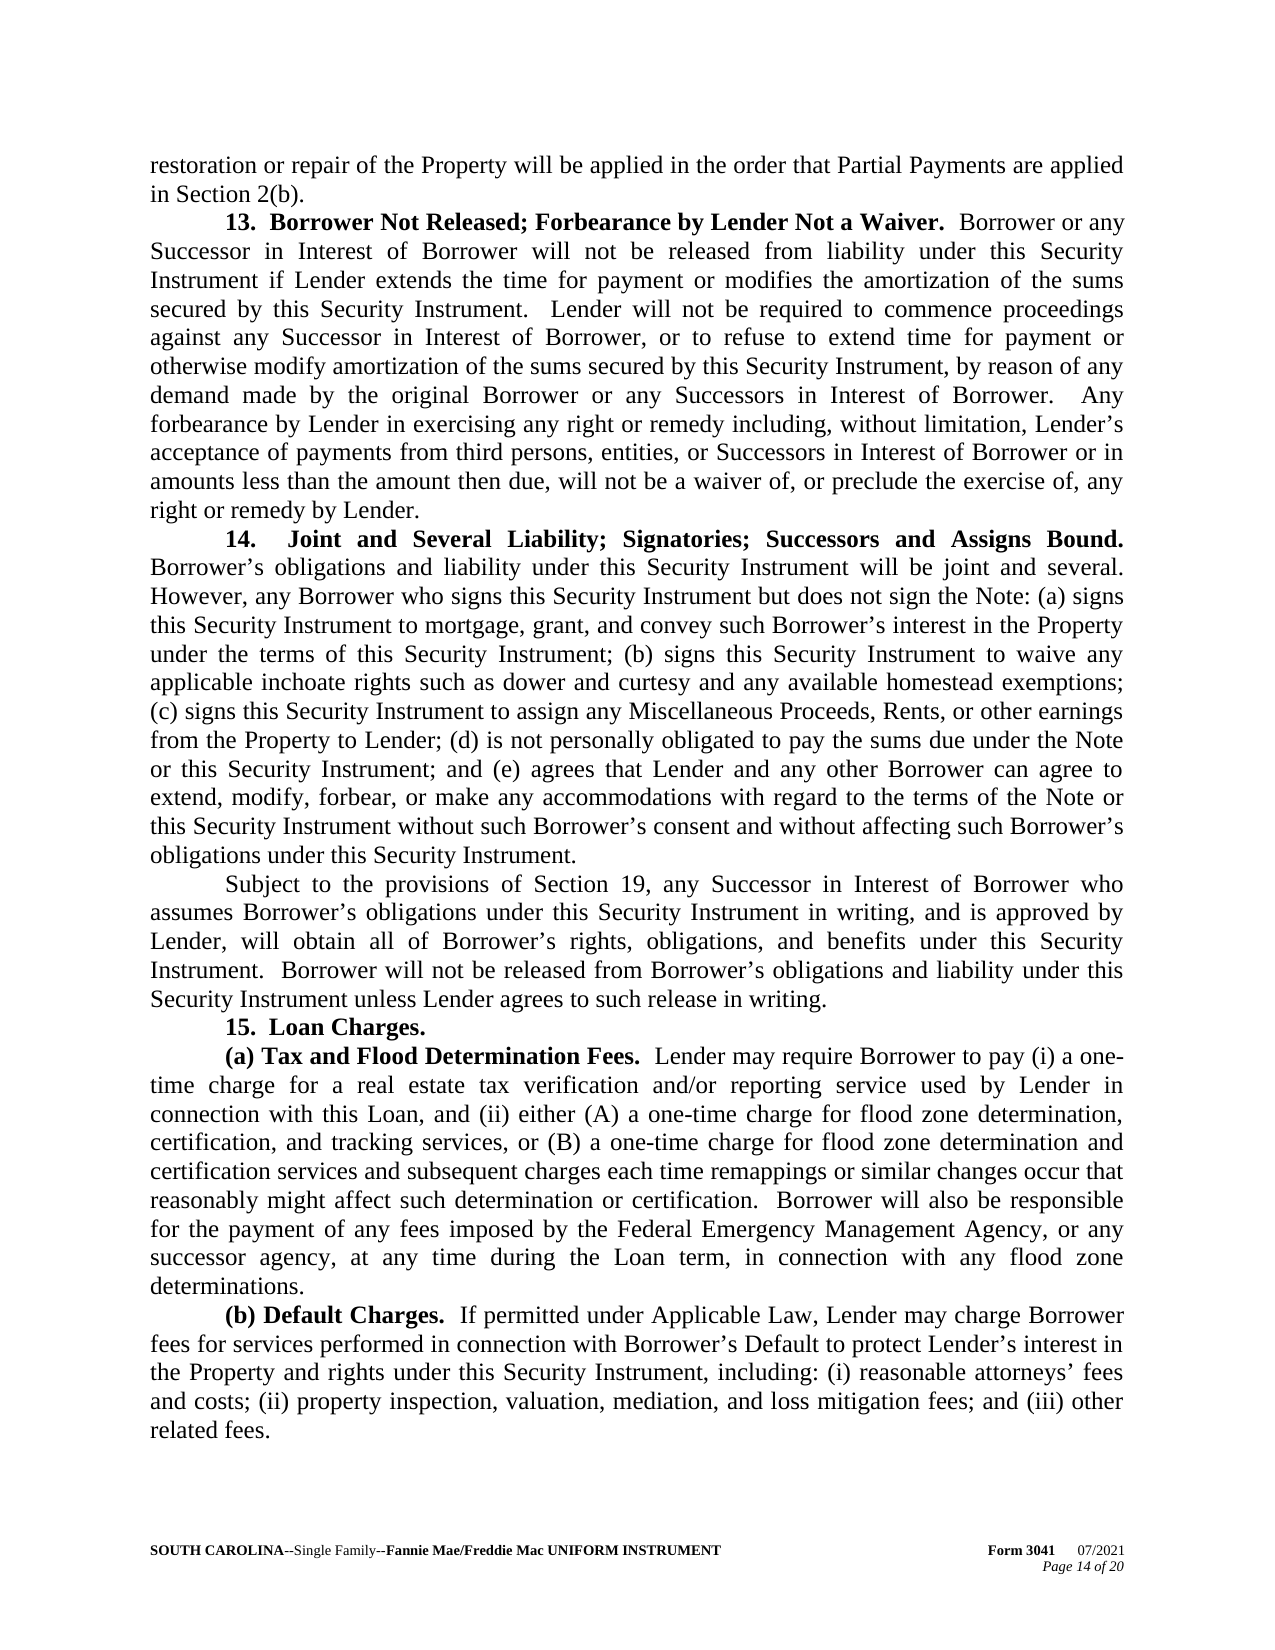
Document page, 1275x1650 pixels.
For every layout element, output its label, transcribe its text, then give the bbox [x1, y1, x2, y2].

text 15. Loan Charges. [150, 1012, 1125, 1041]
text (b) Default Charges. If permitted under Applicable Law, Lender may charge Borrower fees for services performed in connection with Borrower’s Default to protect Lender’s interest in the Property and rights under this Security Instrument, including: (i) reasonable attorneys’ fees and costs; (ii) property inspection, valuation, mediation, and loss mitigation fees; and (iii) other related fees. [150, 1300, 1125, 1444]
text (a) Tax and Flood Determination Fees. Lender may require Borrower to pay (i) a one-time charge for a real estate tax verification and/or reporting service used by Lender in connection with this Loan, and (ii) either (A) a one-time charge for flood zone determination, certification, and tracking services, or (B) a one-time charge for flood zone determination and certification services and subsequent charges each time remappings or similar changes occur that reasonably might affect such determination or certification. Borrower will also be responsible for the payment of any fees imposed by the Federal Emergency Management Agency, or any successor agency, at any time during the Loan term, in connection with any flood zone determinations. [150, 1041, 1125, 1300]
text 13. Borrower Not Released; Forbearance by Lender Not a Waiver. Borrower or any Successor in Interest of Borrower will not be released from liability under this Security Instrument if Lender extends the time for payment or modifies the amortization of the sums secured by this Security Instrument. Lender will not be required to commence proceedings against any Successor in Interest of Borrower, or to refuse to extend time for payment or otherwise modify amortization of the sums secured by this Security Instrument, by reason of any demand made by the original Borrower or any Successors in Interest of Borrower. Any forbearance by Lender in exercising any right or remedy including, without limitation, Lender’s acceptance of payments from third persons, entities, or Successors in Interest of Borrower or in amounts less than the amount then due, will not be a waiver of, or preclude the exercise of, any right or remedy by Lender. [150, 207, 1125, 524]
text Subject to the provisions of Section 19, any Successor in Interest of Borrower who assumes Borrower’s obligations under this Security Instrument in writing, and is approved by Lender, will obtain all of Borrower’s rights, obligations, and benefits under this Security Instrument. Borrower will not be released from Borrower’s obligations and liability under this Security Instrument unless Lender agrees to such release in writing. [150, 869, 1125, 1012]
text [150, 150, 1125, 207]
text 14. Joint and Several Liability; Signatories; Successors and Assigns Bound. Borrower’s obligations and liability under this Security Instrument will be joint and several. However, any Borrower who signs this Security Instrument but does not sign the Note: (a) signs this Security Instrument to mortgage, grant, and convey such Borrower’s interest in the Property under the terms of this Security Instrument; (b) signs this Security Instrument to waive any applicable inchoate rights such as dower and curtesy and any available homestead exemptions; (c) signs this Security Instrument to assign any Miscellaneous Proceeds, Rents, or other earnings from the Property to Lender; (d) is not personally obligated to pay the sums due under the Note or this Security Instrument; and (e) agrees that Lender and any other Borrower can agree to extend, modify, forbear, or make any accommodations with regard to the terms of the Note or this Security Instrument without such Borrower’s consent and without affecting such Borrower’s obligations under this Security Instrument. [150, 524, 1125, 869]
